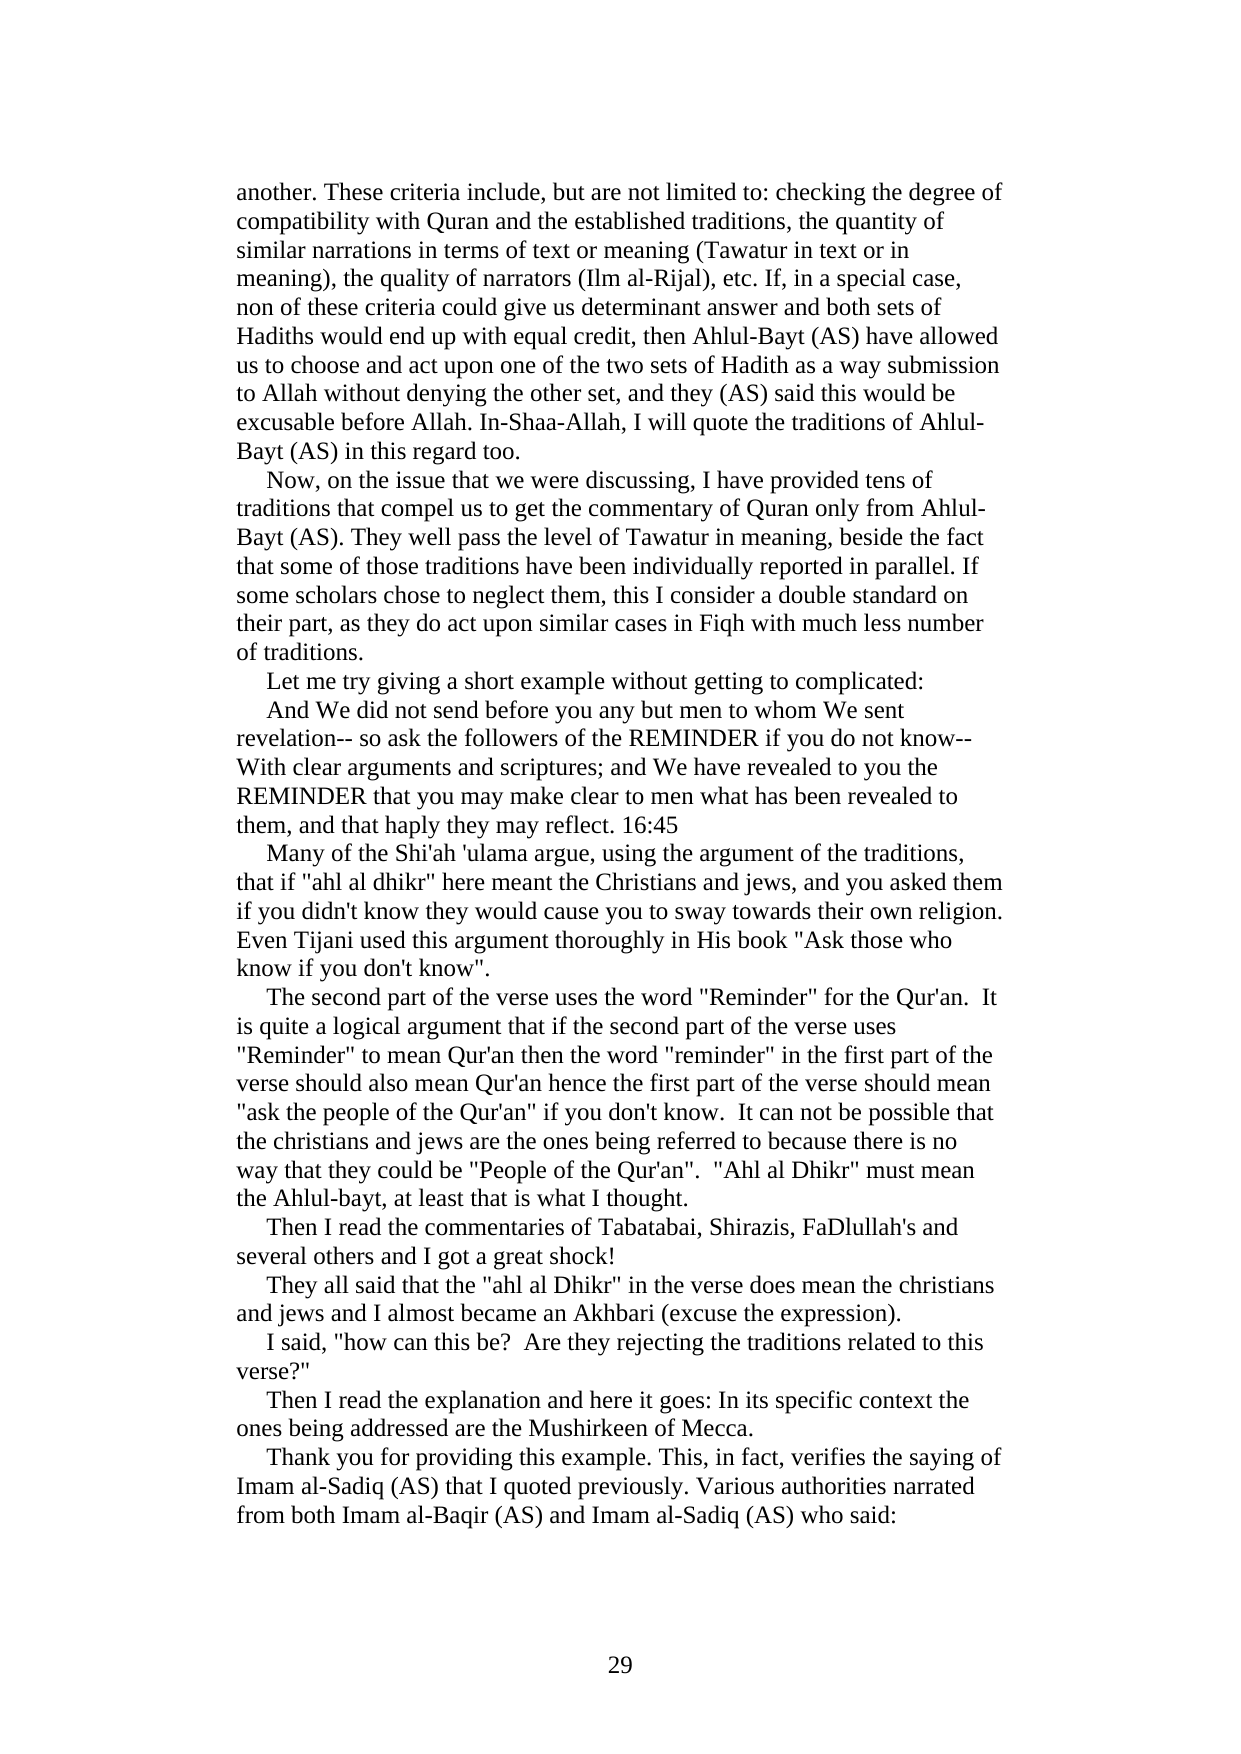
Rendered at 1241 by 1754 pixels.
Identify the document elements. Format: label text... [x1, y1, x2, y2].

text And We did not send before you any but men to whom We sent revelation-- so ask the followers of the REMINDER if you do not know-- With clear arguments and scriptures; and We have revealed to you the REMINDER that you may make clear to men what has been revealed to them, and that haply they may reflect. 16:45 [236, 695, 1004, 838]
text They all said that the "ahl al Dhikr" in the verse does mean the christians and jews and I almost became an Akhbari (excuse the expression). [236, 1270, 1004, 1327]
text Thank you for providing this example. This, in fact, verifies the saying of Imam al-Sadiq (AS) that I quoted previously. Various authorities narrated from both Imam al-Baqir (AS) and Imam al-Sadiq (AS) who said: [236, 1442, 1004, 1528]
text Many of the Shi'ah 'ulama argue, using the argument of the traditions, that if "ahl al dhikr" here meant the Christians and jews, and you asked them if you didn't know they would cause you to sway towards their own religion. Even Tijani used this argument thoroughly in His book "Ask those who know if you don't know". [236, 838, 1004, 982]
text Now, on the issue that we were discussing, I have provided tens of traditions that compel us to get the commentary of Quran only from Ahlul-Bayt (AS). They well pass the level of Tawatur in meaning, beside the fact that some of those traditions have been individually reported in parallel. If some scholars chose to neglect them, this I consider a double standard on their part, as they do act upon similar cases in Fiqh with much less number of traditions. [236, 465, 1004, 666]
text Then I read the explanation and here it goes: In its specific context the ones being addressed are the Mushirkeen of Mecca. [236, 1385, 1004, 1442]
text Then I read the commentaries of Tabatabai, Shirazis, FaDlullah's and several others and I got a great shock! [236, 1212, 1004, 1270]
text Let me try giving a short example without getting to complicated: [236, 666, 1004, 695]
text I said, "how can this be? Are they rejecting the traditions related to this verse?" [236, 1327, 1004, 1385]
text The second part of the verse uses the word "Reminder" for the Qur'an. It is quite a logical argument that if the second part of the verse uses "Reminder" to mean Qur'an then the word "reminder" in the first part of the verse should also mean Qur'an hence the first part of the verse should mean "ask the people of the Qur'an" if you don't know. It can not be possible that the christians and jews are the ones being referred to because there is no way that they could be "People of the Qur'an". "Ahl al Dhikr" must mean the Ahlul-bayt, at least that is what I thought. [236, 982, 1004, 1212]
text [236, 177, 1004, 465]
